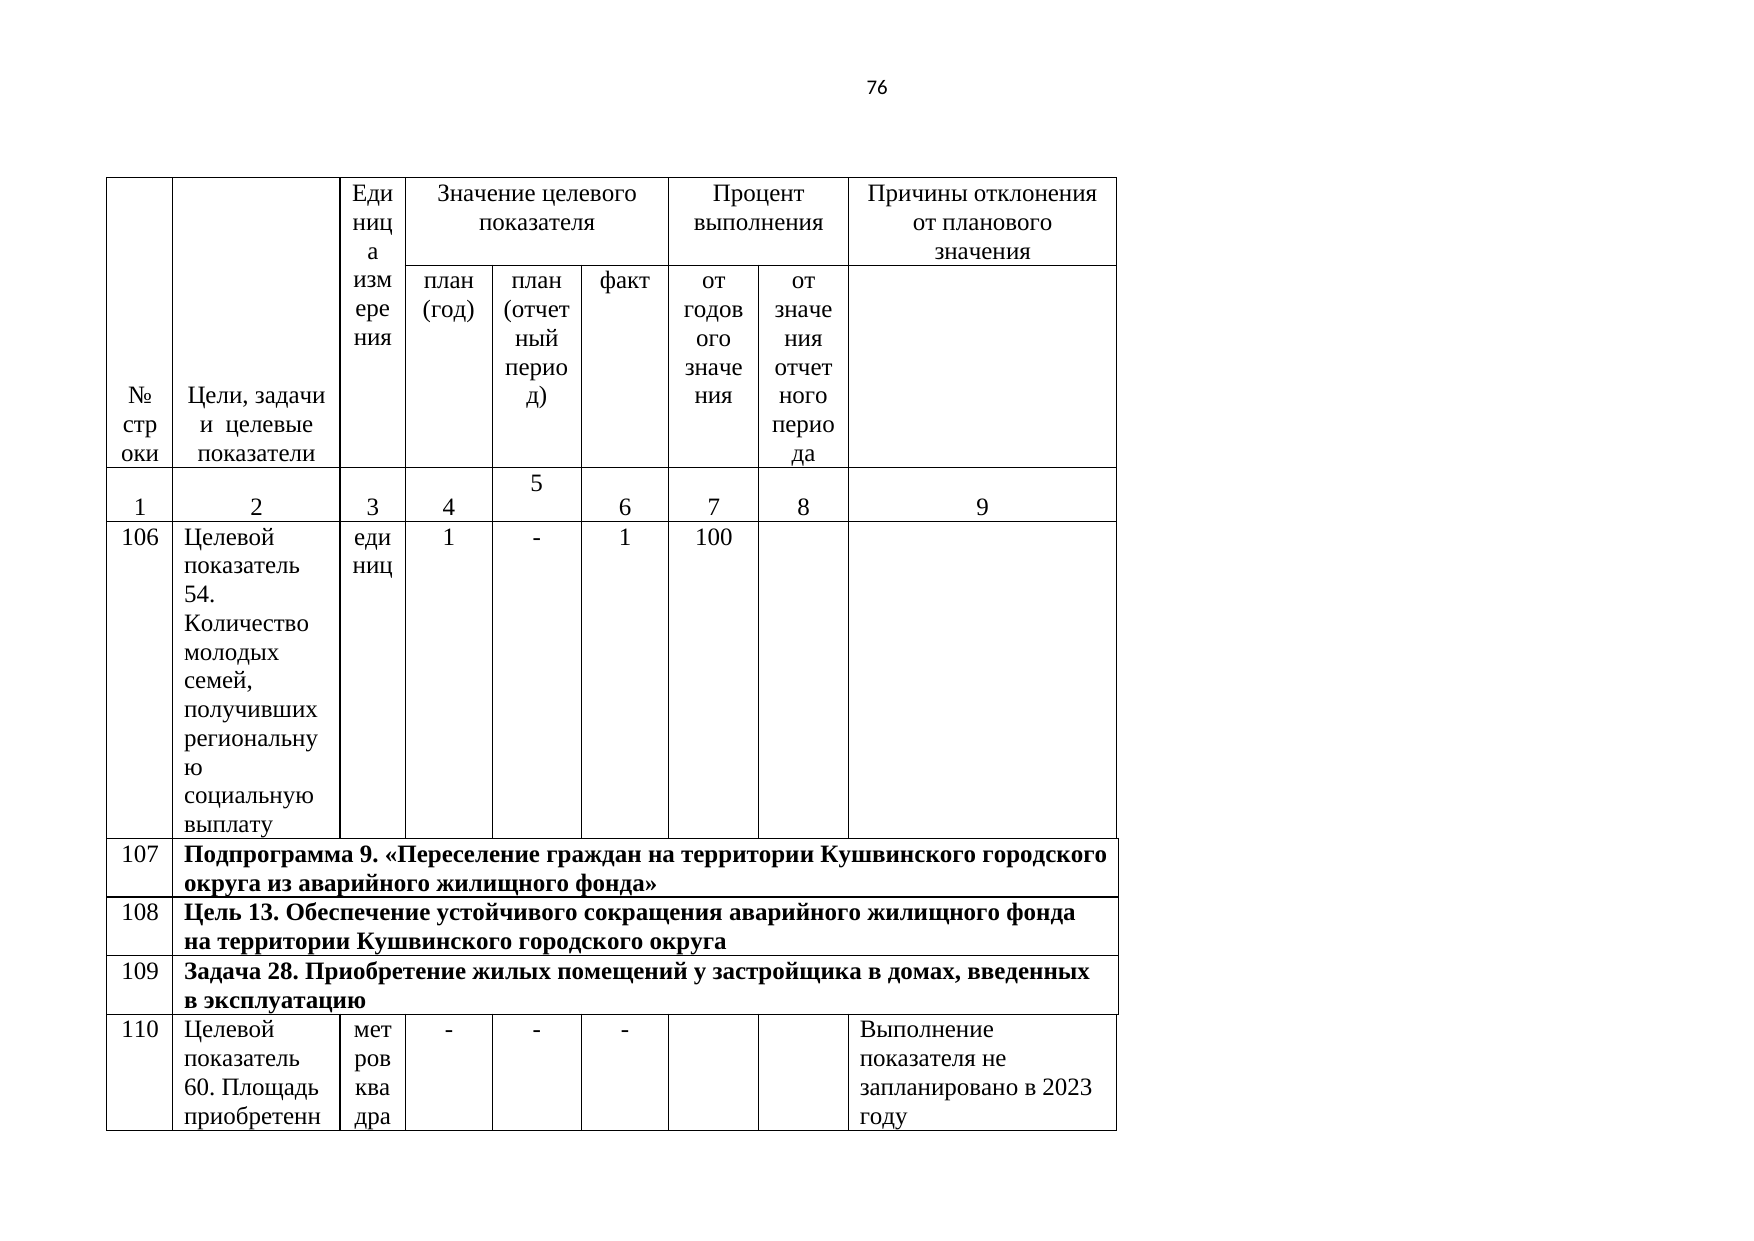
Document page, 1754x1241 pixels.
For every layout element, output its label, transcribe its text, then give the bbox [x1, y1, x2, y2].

table_cell 3 [341, 468, 405, 521]
table_cell 8 [759, 468, 848, 521]
table_cell 108 [107, 898, 172, 955]
table_cell 109 [107, 956, 172, 1013]
table_cell 106 [107, 522, 172, 838]
table_cell единиц [341, 522, 405, 838]
table_cell Задача 28. Приобретение жилых помещений у застройщика в домах, введенных в эксплуатацию [173, 956, 1118, 1013]
table_cell 110 [107, 1015, 172, 1129]
table_cell [669, 1015, 758, 1129]
table_cell [849, 522, 1116, 838]
table_cell Цель 13. Обеспечение устойчивого сокращения аварийного жилищного фонда на территории Кушвинского городского округа [173, 898, 1118, 955]
table_cell - [406, 1015, 492, 1129]
table_cell 4 [406, 468, 492, 521]
table_cell Целевой показатель 54. Количество молодых семей, получивших региональную социальную выплату [173, 522, 339, 838]
table_cell 1 [582, 522, 668, 838]
table_cell 100 [669, 522, 758, 838]
table_header Процент выполнения [669, 178, 848, 264]
table_cell 1 [406, 522, 492, 838]
table_cell [849, 266, 1116, 467]
table_header Цели, задачи и целевые показатели [173, 178, 339, 467]
table_cell от годового значения [669, 266, 758, 467]
table_cell факт [582, 266, 668, 467]
table_cell план (отчетный период) [493, 266, 581, 467]
table_header Причины отклонения от планового значения [849, 178, 1116, 264]
table_cell 1 [107, 468, 172, 521]
table_cell Подпрограмма 9. «Переселение граждан на территории Кушвинского городского округа из аварийного жилищного фонда» [173, 839, 1118, 896]
table_header № строки [107, 178, 172, 467]
table_cell метров квадратных [341, 1015, 405, 1129]
table_cell 6 [582, 468, 668, 521]
table_cell 2 [173, 468, 339, 521]
table_cell 9 [849, 468, 1116, 521]
table_header Единица измерения [341, 178, 405, 467]
table_cell - [493, 1015, 581, 1129]
table_cell Целевой показатель 60. Площадь приобретенных жилых помещений у застройщика в домах, введенных в эксплуатацию [173, 1015, 339, 1129]
table_header Значение целевого показателя [406, 178, 668, 264]
table_cell [759, 522, 848, 838]
table_cell - [493, 522, 581, 838]
table_cell 5 [493, 468, 581, 521]
table_cell от значения отчетного периода [759, 266, 848, 467]
table_cell [759, 1015, 848, 1129]
table_cell план (год) [406, 266, 492, 467]
table_cell 107 [107, 839, 172, 896]
table_cell 7 [669, 468, 758, 521]
table_cell - [582, 1015, 668, 1129]
table_cell Выполнение показателя не запланировано в 2023 году [849, 1015, 1116, 1129]
